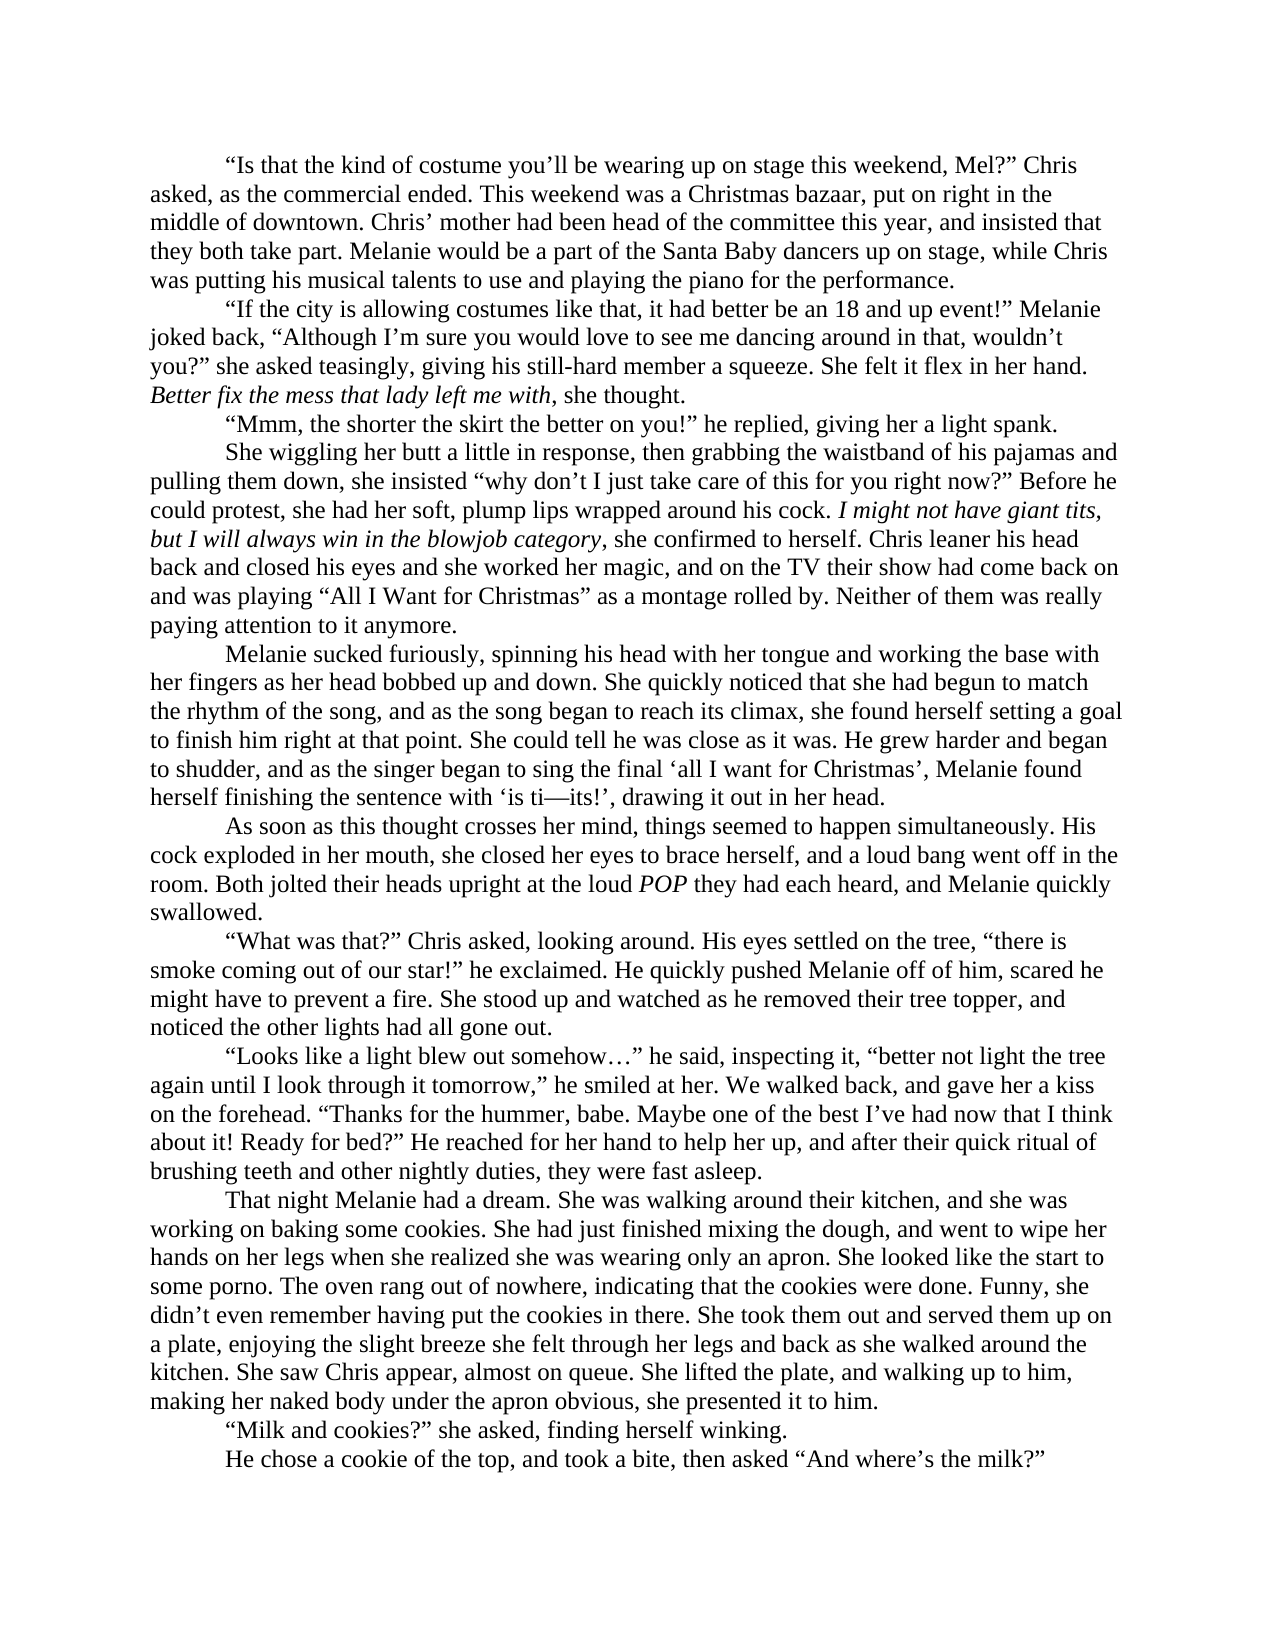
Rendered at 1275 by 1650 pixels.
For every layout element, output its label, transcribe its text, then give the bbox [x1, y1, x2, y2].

text Melanie sucked furiously, spinning his head with her tongue and working the base with her fingers as her head bobbed up and down. She quickly noticed that she had begun to match the rhythm of the song, and as the song began to reach its climax, she found herself setting a goal to finish him right at that point. She could tell he was close as it was. He grew harder and began to shudder, and as the singer began to sing the final ‘all I want for Christmas’, Melanie found herself finishing the sentence with ‘is ti—its!’, drawing it out in her head. [150, 639, 1125, 811]
text She wiggling her butt a little in response, then grabbing the waistband of his pajamas and pulling them down, she insisted “why don’t I just take care of this for you right now?” Before he could protest, she had her soft, plump lips wrapped around his cock. I might not have giant tits, but I will always win in the blowjob category, she confirmed to herself. Chris leaner his head back and closed his eyes and she worked her magic, and on the TV their show had come back on and was playing “All I Want for Christmas” as a montage rolled by. Neither of them was really paying attention to it anymore. [150, 437, 1125, 639]
text “Looks like a light blew out somehow…” he said, inspecting it, “better not light the tree again until I look through it tomorrow,” he smiled at her. We walked back, and gave her a kiss on the forehead. “Thanks for the hummer, babe. Maybe one of the best I’ve had now that I think about it! Ready for bed?” He reached for her hand to help her up, and after their quick ritual of brushing teeth and other nightly duties, they were fast asleep. [150, 1041, 1125, 1185]
text As soon as this thought crosses her mind, things seemed to happen simultaneously. His cock exploded in her mouth, she closed her eyes to brace herself, and a loud bang went off in the room. Both jolted their heads upright at the loud POP they had each heard, and Melanie quickly swallowed. [150, 811, 1125, 926]
text “If the city is allowing costumes like that, it had better be an 18 and up event!” Melanie joked back, “Although I’m sure you would love to see me dancing around in that, wouldn’t you?” she asked teasingly, giving his still-hard member a squeeze. She felt it flex in her hand. Better fix the mess that lady left me with, she thought. [150, 294, 1125, 409]
text “Is that the kind of costume you’ll be wearing up on stage this weekend, Mel?” Chris asked, as the commercial ended. This weekend was a Christmas bazaar, put on right in the middle of downtown. Chris’ mother had been head of the committee this year, and insisted that they both take part. Melanie would be a part of the Santa Baby dancers up on stage, while Chris was putting his musical talents to use and playing the piano for the performance. [150, 150, 1125, 294]
text That night Melanie had a dream. She was walking around their kitchen, and she was working on baking some cookies. She had just finished mixing the dough, and went to wipe her hands on her legs when she realized she was wearing only an apron. She looked like the start to some porno. The oven rang out of nowhere, indicating that the cookies were done. Funny, she didn’t even remember having put the cookies in there. She took them out and served them up on a plate, enjoying the slight breeze she felt through her legs and back as she walked around the kitchen. She saw Chris appear, almost on queue. She lifted the plate, and walking up to him, making her naked body under the apron obvious, she presented it to him. [150, 1185, 1125, 1415]
text “What was that?” Chris asked, looking around. His eyes settled on the tree, “there is smoke coming out of our star!” he exclaimed. He quickly pushed Melanie off of him, scared he might have to prevent a fire. She stood up and watched as he removed their tree topper, and noticed the other lights had all gone out. [150, 926, 1125, 1041]
text He chose a cookie of the top, and took a bite, then asked “And where’s the milk?” [150, 1444, 1125, 1472]
text “Mmm, the shorter the skirt the better on you!” he replied, giving her a light spank. [150, 409, 1125, 437]
text “Milk and cookies?” she asked, finding herself winking. [150, 1415, 1125, 1444]
